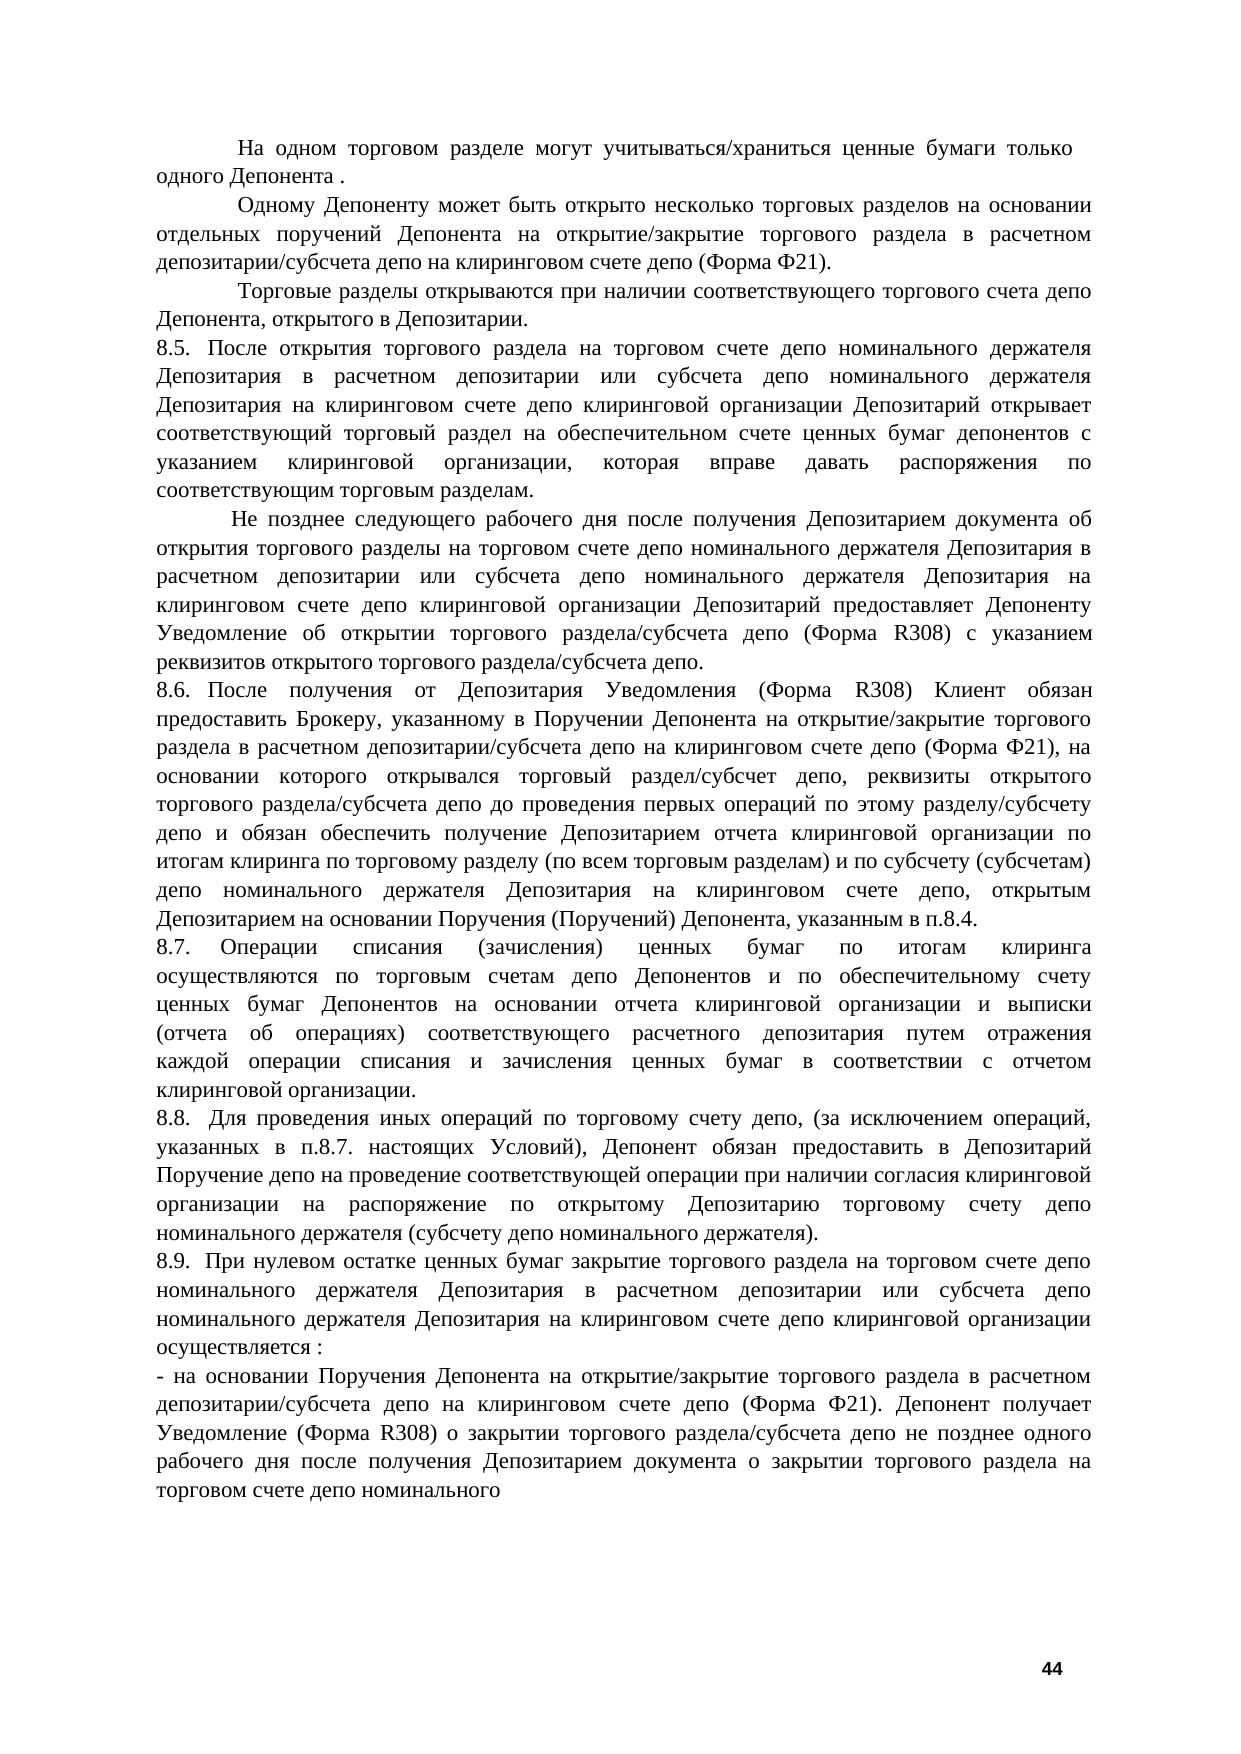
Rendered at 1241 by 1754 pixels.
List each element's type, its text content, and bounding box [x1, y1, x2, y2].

text Не позднее следующего рабочего дня после получения Депозитарием документа об открытия торгового разделы на торговом счете депо номинального держателя Депозитария в расчетном депозитарии или субсчета депо номинального держателя Депозитария на клиринговом счете депо клиринговой организации Депозитарий предоставляет Депоненту Уведомление об открытии торгового раздела/субсчета депо (Форма R308) с указанием реквизитов открытого торгового раздела/субсчета депо. [156, 503, 1093, 675]
text На одном торговом разделе могут учитываться/храниться ценные бумаги только одного Депонента . [156, 132, 1074, 189]
text Торговые разделы открываются при наличии соответствующего торгового счета депо Депонента, открытого в Депозитарии. [156, 275, 1093, 332]
list После получения от Депозитария Уведомления (Форма R308) Клиент обязан предоставить Брокеру, указанному в Поручении Депонента на открытие/закрытие торгового раздела в расчетном депозитарии/субсчета депо на клиринговом счете депо (Форма Ф21), на основании которого открывался торговый раздел/субсчет депо, реквизиты открытого торгового раздела/субсчета депо до проведения первых операций по этому разделу/субсчету депо и обязан обеспечить получение Депозитарием отчета клиринговой организации по итогам клиринга по торговому разделу (по всем торговым разделам) и по субсчету (субсчетам) депо номинального держателя Депозитария на клиринговом счете депо, открытым Депозитарием на основании Поручения (Поручений) Депонента, указанным в п.8.4. [156, 675, 1093, 932]
text Одному Депоненту может быть открыто несколько торговых разделов на основании отдельных поручений Депонента на открытие/закрытие торгового раздела в расчетном депозитарии/субсчета депо на клиринговом счете депо (Форма Ф21). [156, 189, 1093, 275]
list При нулевом остатке ценных бумаг закрытие торгового раздела на торговом счете депо номинального держателя Депозитария в расчетном депозитарии или субсчета депо номинального держателя Депозитария на клиринговом счете депо клиринговой организации осуществляется : [156, 1246, 1093, 1360]
list После открытия торгового раздела на торговом счете депо номинального держателя Депозитария в расчетном депозитарии или субсчета депо номинального держателя Депозитария на клиринговом счете депо клиринговой организации Депозитарий открывает соответствующий торговый раздел на обеспечительном счете ценных бумаг депонентов с указанием клиринговой организации, которая вправе давать распоряжения по соответствующим торговым разделам. [156, 332, 1093, 503]
text - на основании Поручения Депонента на открытие/закрытие торгового раздела в расчетном депозитарии/субсчета депо на клиринговом счете депо (Форма Ф21). Депонент получает Уведомление (Форма R308) о закрытии торгового раздела/субсчета депо не позднее одного рабочего дня после получения Депозитарием документа о закрытии торгового раздела на торговом счете депо номинального [156, 1360, 1093, 1503]
list Для проведения иных операций по торговому счету депо, (за исключением операций, указанных в п.8.7. настоящих Условий), Депонент обязан предоставить в Депозитарий Поручение депо на проведение соответствующей операции при наличии согласия клиринговой организации на распоряжение по открытому Депозитарию торговому счету депо номинального держателя (субсчету депо номинального держателя). [156, 1103, 1093, 1246]
text 8.7. Операции списания (зачисления) ценных бумаг по итогам клиринга осуществляются по торговым счетам депо Депонентов и по обеспечительному счету ценных бумаг Депонентов на основании отчета клиринговой организации и выписки (отчета об операциях) соответствующего расчетного депозитария путем отражения каждой операции списания и зачисления ценных бумаг в соответствии с отчетом клиринговой организации. [156, 932, 1093, 1103]
